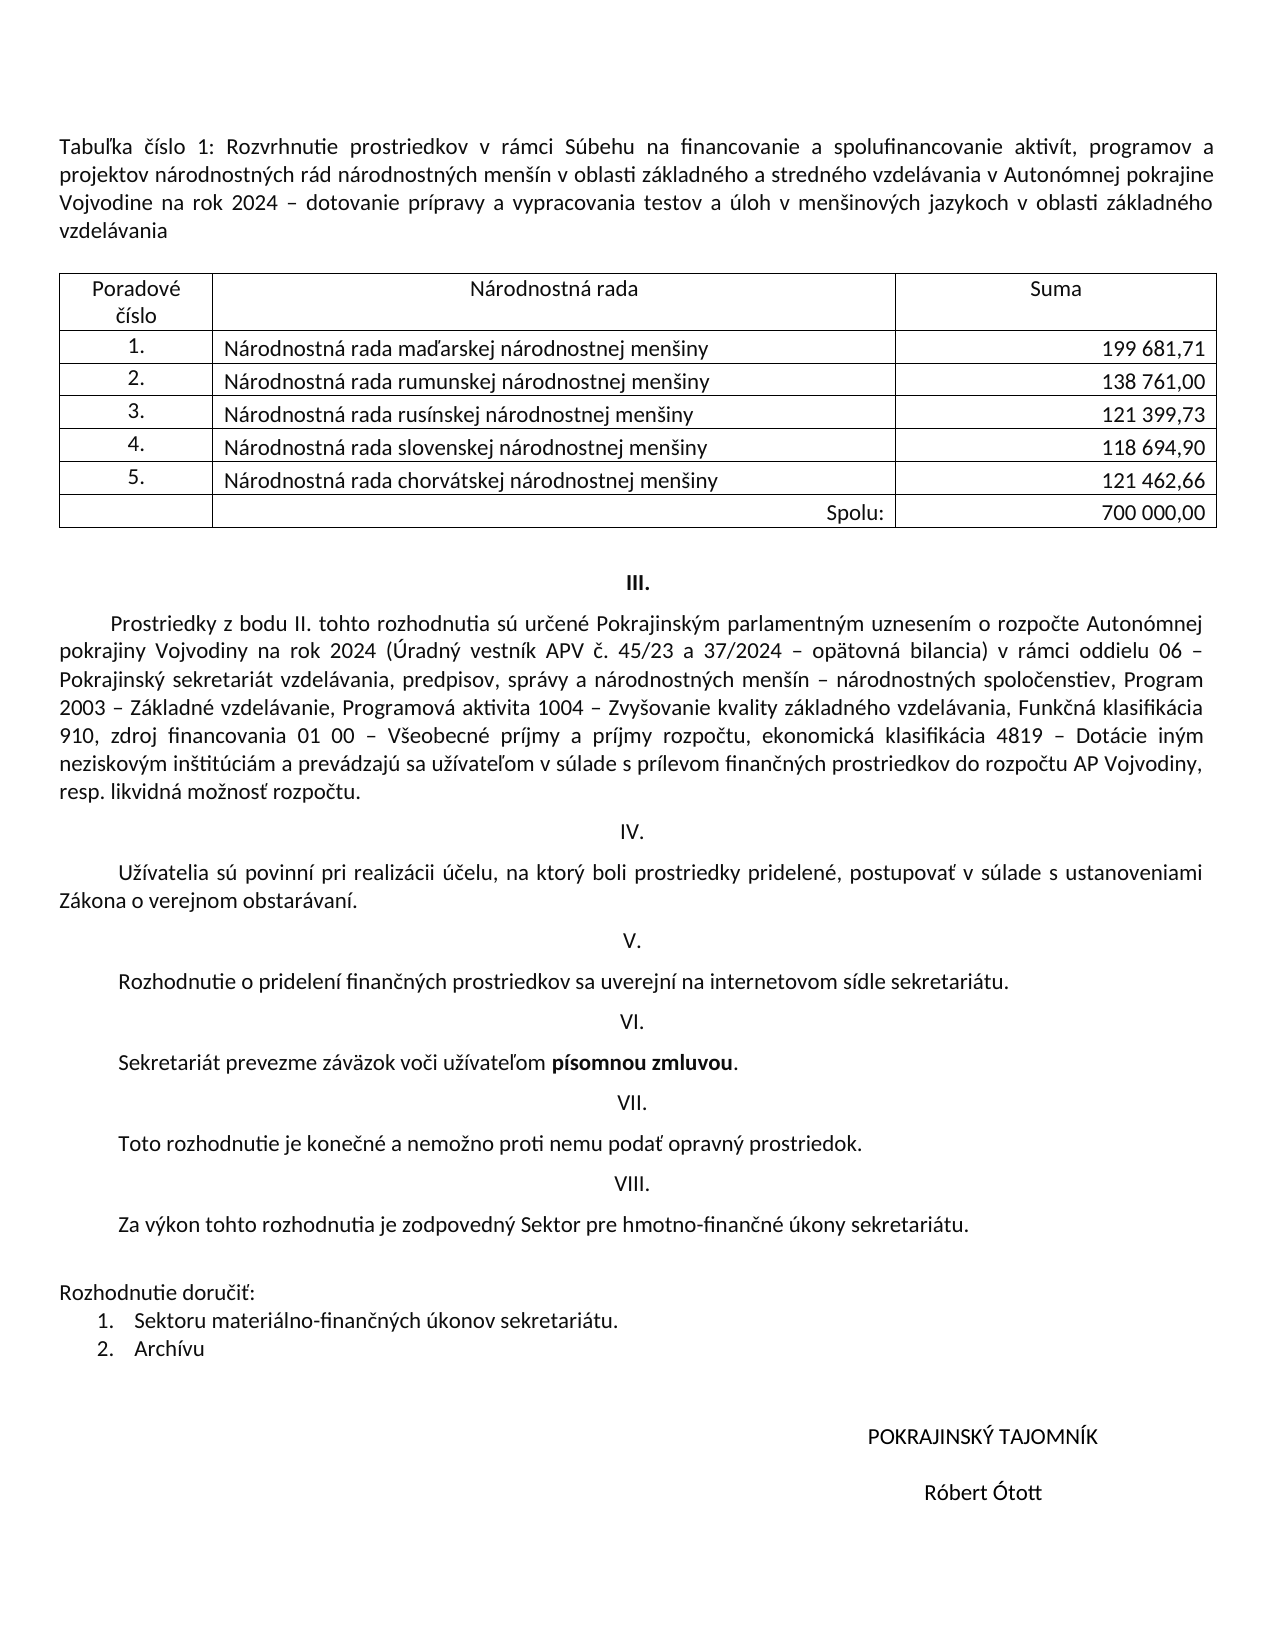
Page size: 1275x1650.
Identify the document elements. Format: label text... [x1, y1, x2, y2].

table_cell Národnostná rada slovenskej národnostnej menšiny [213, 429, 895, 461]
text VII. [59, 1088, 1205, 1116]
list Archívu [97, 1334, 1216, 1363]
text Za výkon tohto rozhodnutia je zodpovedný Sektor pre hmotno-finančné úkony sekretariátu. [59, 1210, 1205, 1238]
text Rozhodnutie doručiť: [59, 1278, 1216, 1307]
text III. [59, 568, 1217, 596]
text Toto rozhodnutie je konečné a nemožno proti nemu podať opravný prostriedok. [59, 1129, 1205, 1157]
table_header Národnostná rada [213, 274, 895, 330]
table_cell 121 462,66 [896, 462, 1216, 494]
table_cell 2. [60, 364, 212, 395]
text V. [59, 926, 1205, 954]
table_cell 138 761,00 [896, 364, 1216, 395]
text Sekretariát prevezme záväzok voči užívateľom písomnou zmluvou. [59, 1048, 1205, 1076]
table_cell Národnostná rada rumunskej národnostnej menšiny [213, 364, 895, 395]
text VIII. [59, 1169, 1205, 1197]
table_cell 4. [60, 429, 212, 461]
table_cell 121 399,73 [896, 396, 1216, 428]
table_cell Národnostná rada chorvátskej národnostnej menšiny [213, 462, 895, 494]
text Rozhodnutie o pridelení finančných prostriedkov sa uverejní na internetovom sídle sekretariátu. [59, 967, 1205, 995]
table_header Poradové číslo [60, 274, 212, 330]
table_cell 118 694,90 [896, 429, 1216, 461]
table_cell Národnostná rada maďarskej národnostnej menšiny [213, 331, 895, 362]
text IV. [59, 817, 1205, 845]
text Tabuľka číslo 1: Rozvrhnutie prostriedkov v rámci Súbehu na financovanie a spolufinancovanie aktivít, programov a projektov národnostných rád národnostných menšín v oblasti základného a stredného vzdelávania v Autonómnej pokrajine Vojvodine na rok 2024 – dotovanie prípravy a vypracovania testov a úloh v menšinových jazykoch v oblasti základného vzdelávania [59, 132, 1216, 244]
text VI. [59, 1007, 1205, 1035]
table_cell [60, 495, 212, 527]
table_header Suma [896, 274, 1216, 330]
table_cell 1. [60, 331, 212, 362]
text Prostriedky z bodu II. tohto rozhodnutia sú určené Pokrajinským parlamentným uznesením o rozpočte Autonómnej pokrajiny Vojvodiny na rok 2024 (Úradný vestník APV č. 45/23 a 37/2024 – opätovná bilancia) v rámci oddielu 06 – Pokrajinský sekretariát vzdelávania, predpisov, správy a národnostných menšín – národnostných spoločenstiev, Program 2003 – Základné vzdelávanie, Programová aktivita 1004 – Zvyšovanie kvality základného vzdelávania, Funkčná klasifikácia 910, zdroj financovania 01 00 – Všeobecné príjmy a príjmy rozpočtu, ekonomická klasifikácia 4819 – Dotácie iným neziskovým inštitúciám a prevádzajú sa užívateľom v súlade s prílevom finančných prostriedkov do rozpočtu AP Vojvodiny, resp. likvidná možnosť rozpočtu. [59, 609, 1205, 805]
list Sektoru materiálno-finančných úkonov sekretariátu. [97, 1307, 1216, 1334]
table_cell 199 681,71 [896, 331, 1216, 362]
table_cell Národnostná rada rusínskej národnostnej menšiny [213, 396, 895, 428]
table_cell 5. [60, 462, 212, 494]
table_cell 700 000,00 [896, 495, 1216, 527]
table_cell 3. [60, 396, 212, 428]
text Užívatelia sú povinní pri realizácii účelu, na ktorý boli prostriedky pridelené, postupovať v súlade s ustanoveniami Zákona o verejnom obstarávaní. [59, 858, 1205, 914]
table_cell Spolu: [213, 495, 895, 527]
